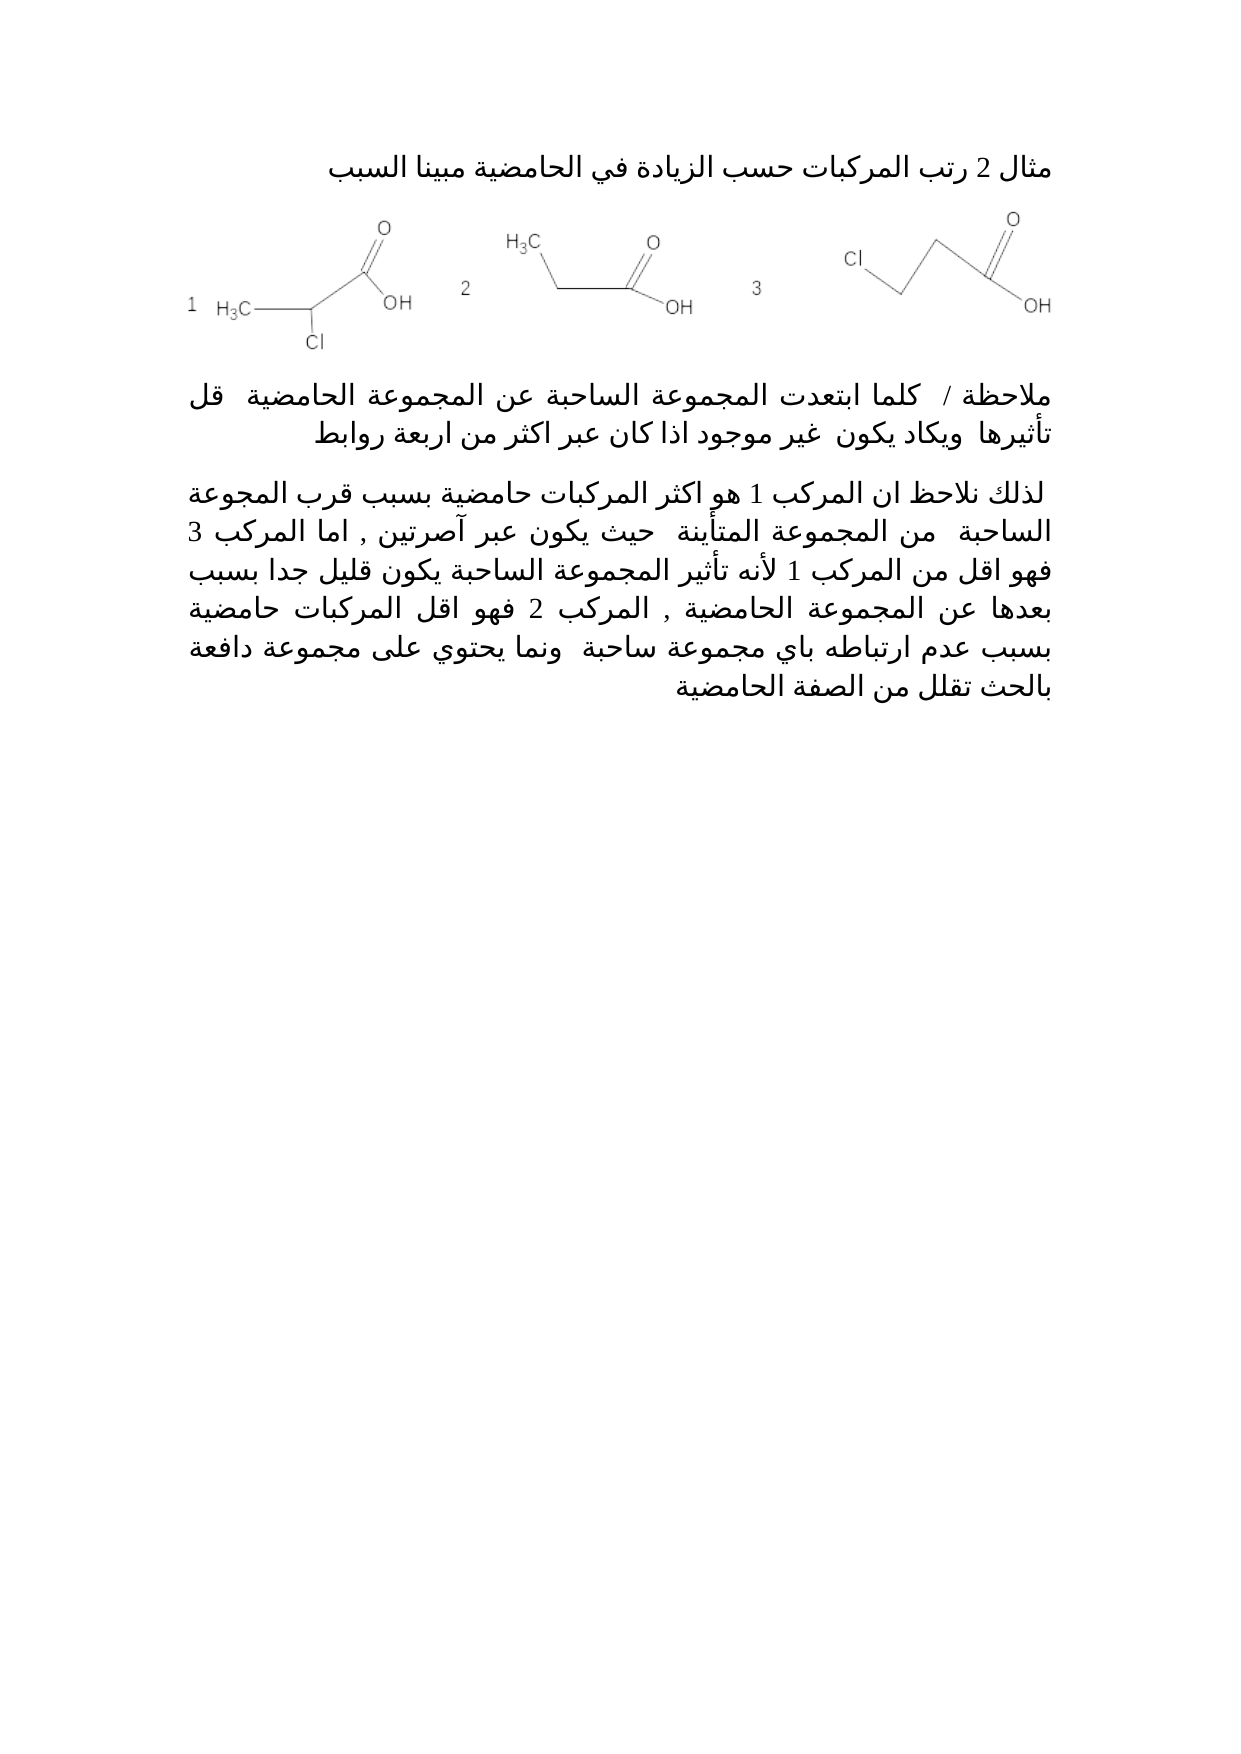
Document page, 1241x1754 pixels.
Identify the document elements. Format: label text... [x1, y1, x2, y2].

text لذلك نلاحظ ان المركب 1 هو اكثر المركبات حامضية بسبب قرب المجوعة الساحبة من المجموعة المتأينة حيث يكون عبر آصرتين , اما المركب 3 فهو اقل من المركب 1 لأنه تأثير المجموعة الساحبة يكون قليل جدا بسبب بعدها عن المجموعة الحامضية , المركب 2 فهو اقل المركبات حامضية بسبب عدم ارتباطه باي مجموعة ساحبة ونما يحتوي على مجموعة دافعة بالحث تقلل من الصفة الحامضية [187, 476, 1053, 702]
text ملاحظة / كلما ابتعدت المجموعة الساحبة عن المجموعة الحامضية قل تأثيرها ويكاد يكون غير موجود اذا كان عبر اكثر من اربعة روابط [187, 378, 1053, 450]
text مثال 2 رتب المركبات حسب الزيادة في الحامضية مبينا السبب [187, 150, 1053, 183]
